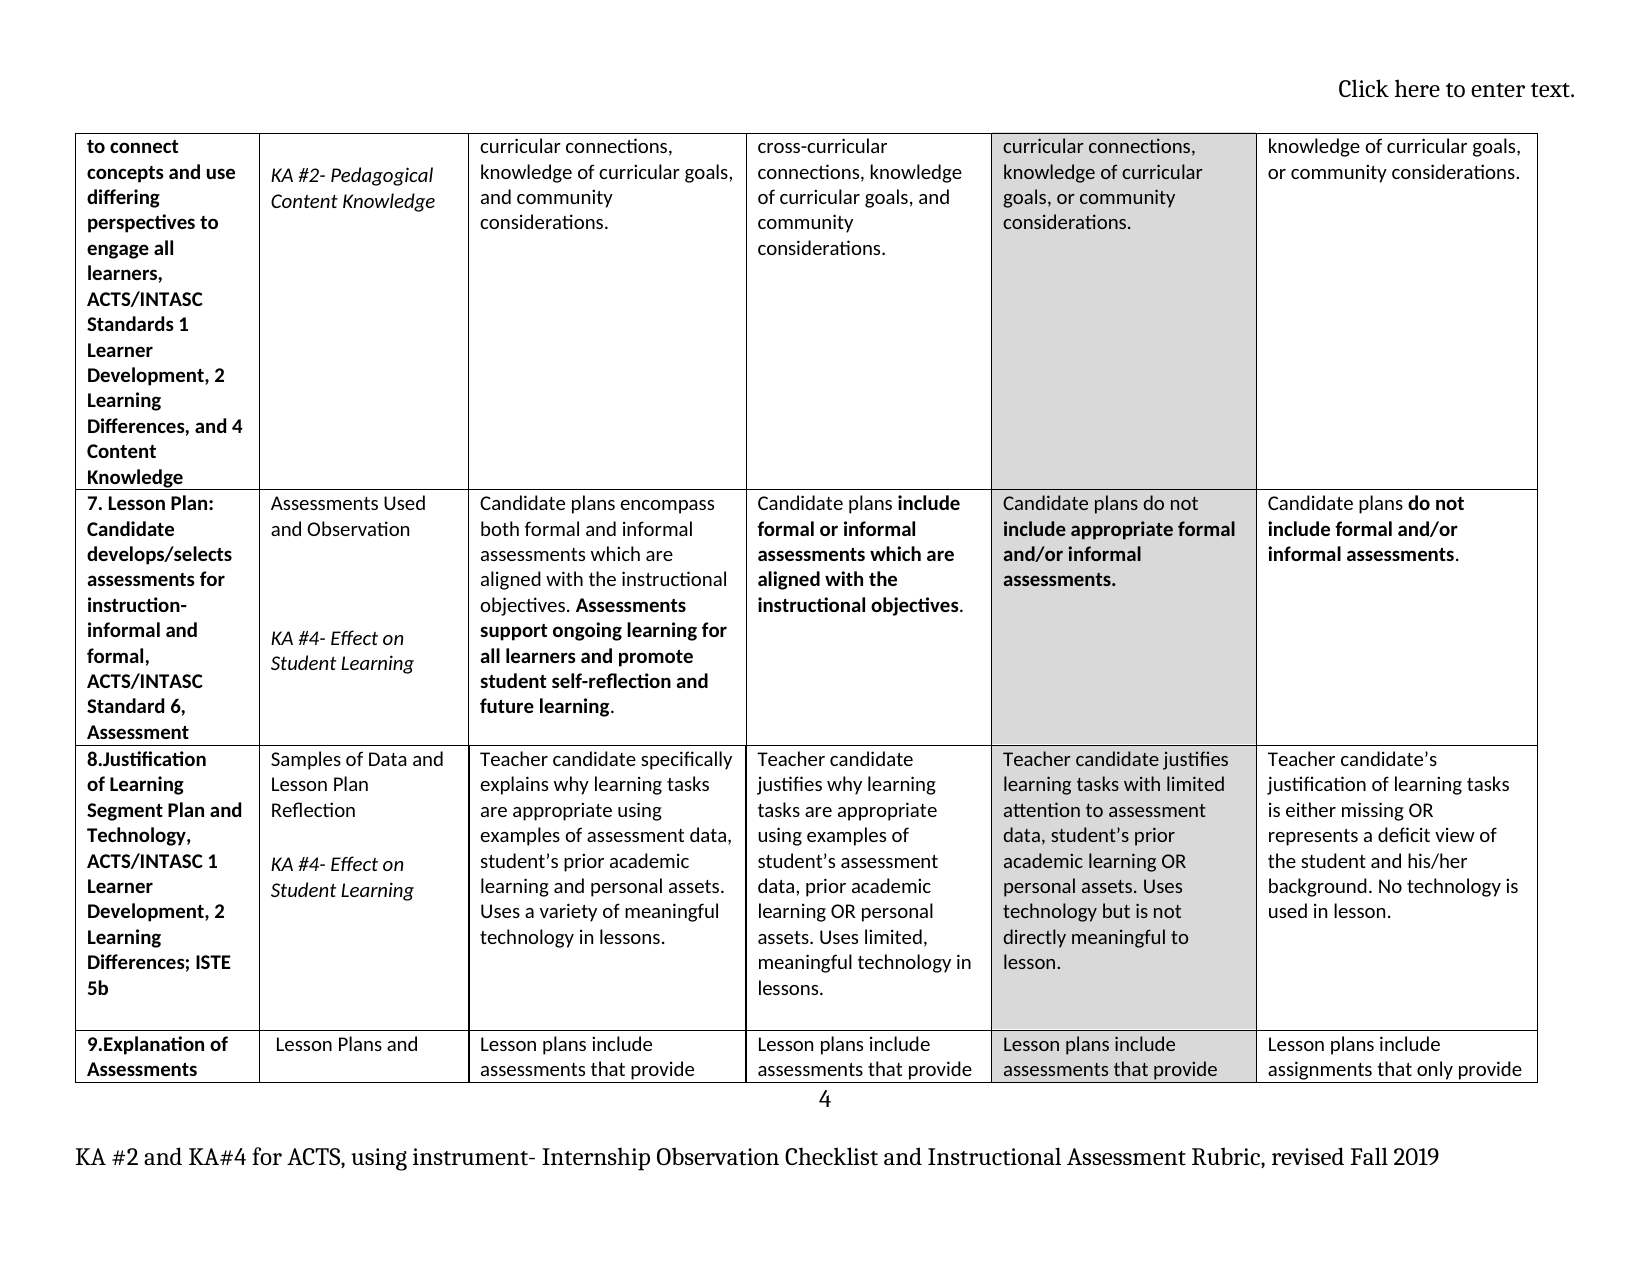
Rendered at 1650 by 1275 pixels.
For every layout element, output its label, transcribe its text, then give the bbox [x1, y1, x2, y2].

table_cell 7. Lesson Plan: Candidate develops/selects assessments for instruction-informal and formal, ACTS/INTASC Standard 6, Assessment [76, 490, 259, 744]
table_cell 8.Justification of Learning Segment Plan and Technology, ACTS/INTASC 1 Learner Development, 2 Learning Differences; ISTE 5b [76, 746, 259, 1029]
table_cell Teacher candidate justifies why learning tasks are appropriate using examples of student’s assessment data, prior academic learning OR personal assets. Uses limited, meaningful technology in lessons. [747, 746, 991, 1029]
table_cell Teacher candidate’s justification of learning tasks is either missing OR represents a deficit view of the student and his/her background. No technology is used in lesson. [1257, 746, 1537, 1029]
table_cell Candidate plans do not include appropriate formal and/or informal assessments. [992, 490, 1256, 744]
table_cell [1257, 1031, 1537, 1082]
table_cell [747, 134, 991, 489]
table_cell Candidate plans include formal or informal assessments which are aligned with the instructional objectives. [747, 490, 991, 744]
table_cell Candidate plans encompass both formal and informal assessments which are aligned with the instructional objectives. Assessments support ongoing learning for all learners and promote student self-reflection and future learning. [469, 490, 746, 744]
table_cell Teacher candidate justifies learning tasks with limited attention to assessment data, student’s prior academic learning OR personal assets. Uses technology but is not directly meaningful to lesson. [992, 746, 1256, 1029]
table_cell Candidate plans do not include formal and/or informal assessments. [1257, 490, 1537, 744]
table_cell Assessments Used and Observation KA #4- Effect on Student Learning [260, 490, 468, 744]
table_cell Samples of Data and Lesson Plan Reflection KA #4- Effect on Student Learning [260, 746, 468, 1029]
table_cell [1257, 134, 1537, 489]
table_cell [747, 1031, 991, 1082]
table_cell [469, 134, 746, 489]
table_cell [470, 1031, 745, 1082]
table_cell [76, 1031, 259, 1082]
table_cell Teacher candidate specifically explains why learning tasks are appropriate using examples of assessment data, student’s prior academic learning and personal assets. Uses a variety of meaningful technology in lessons. [470, 746, 745, 1029]
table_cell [992, 1031, 1256, 1082]
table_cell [76, 134, 259, 489]
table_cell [992, 134, 1256, 489]
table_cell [260, 134, 468, 489]
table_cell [260, 1031, 468, 1082]
